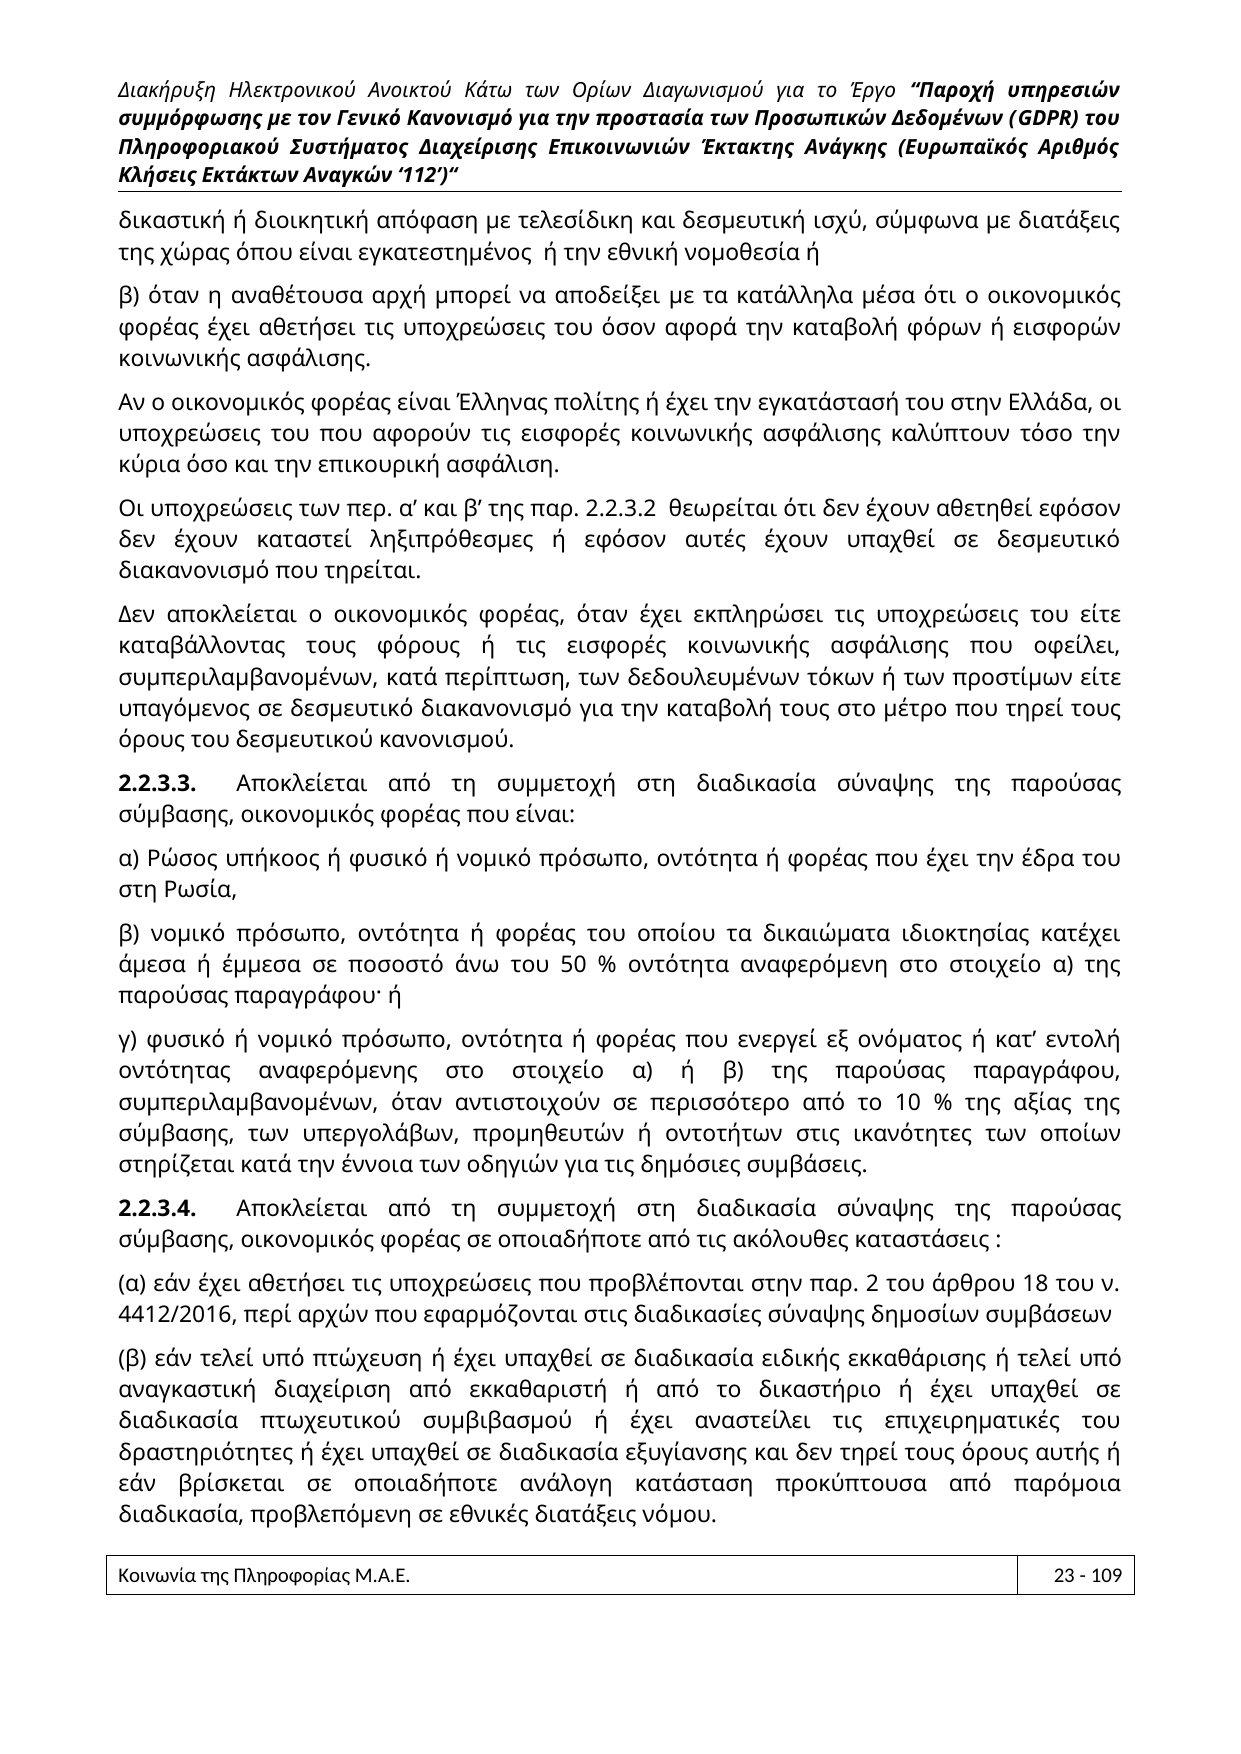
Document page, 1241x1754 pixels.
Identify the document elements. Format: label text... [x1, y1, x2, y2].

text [118, 204, 1122, 267]
text Οι υποχρεώσεις των περ. α’ και β’ της παρ. 2.2.3.2 θεωρείται ότι δεν έχουν αθετηθεί εφόσον δεν έχουν καταστεί ληξιπρόθεσμες ή εφόσον αυτές έχουν υπαχθεί σε δεσμευτικό διακανονισμό που τηρείται. [118, 492, 1122, 586]
text Δεν αποκλείεται ο οικονομικός φορέας, όταν έχει εκπληρώσει τις υποχρεώσεις του είτε καταβάλλοντας τους φόρους ή τις εισφορές κοινωνικής ασφάλισης που οφείλει, συμπεριλαμβανομένων, κατά περίπτωση, των δεδουλευμένων τόκων ή των προστίμων είτε υπαγόμενος σε δεσμευτικό διακανονισμό για την καταβολή τους στο μέτρο που τηρεί τους όρους του δεσμευτικού κανονισμού. [118, 598, 1122, 754]
text γ) φυσικό ή νομικό πρόσωπο, οντότητα ή φορέας που ενεργεί εξ ονόματος ή κατ’ εντολή οντότητας αναφερόμενης στο στοιχείο α) ή β) της παρούσας παραγράφου, συμπεριλαμβανομένων, όταν αντιστοιχούν σε περισσότερο από το 10 % της αξίας της σύμβασης, των υπεργολάβων, προμηθευτών ή οντοτήτων στις ικανότητες των οποίων στηρίζεται κατά την έννοια των οδηγιών για τις δημόσιες συμβάσεις. [118, 1023, 1122, 1179]
text Αν ο οικονομικός φορέας είναι Έλληνας πολίτης ή έχει την εγκατάστασή του στην Ελλάδα, οι υποχρεώσεις του που αφορούν τις εισφορές κοινωνικής ασφάλισης καλύπτουν τόσο την κύρια όσο και την επικουρική ασφάλιση. [118, 386, 1122, 479]
list Αποκλείεται από τη συμμετοχή στη διαδικασία σύναψης της παρούσας σύμβασης, οικονομικός φορέας σε οποιαδήποτε από τις ακόλουθες καταστάσεις : [118, 1192, 1122, 1254]
text β) νομικό πρόσωπο, οντότητα ή φορέας του οποίου τα δικαιώματα ιδιοκτησίας κατέχει άμεσα ή έμμεσα σε ποσοστό άνω του 50 % οντότητα αναφερόμενη στο στοιχείο α) της παρούσας παραγράφου· ή [118, 917, 1122, 1011]
list Αποκλείεται από τη συμμετοχή στη διαδικασία σύναψης της παρούσας σύμβασης, οικονομικός φορέας που είναι: [118, 767, 1122, 829]
text β) όταν η αναθέτουσα αρχή μπορεί να αποδείξει με τα κατάλληλα μέσα ότι ο οικονομικός φορέας έχει αθετήσει τις υποχρεώσεις του όσον αφορά την καταβολή φόρων ή εισφορών κοινωνικής ασφάλισης. [118, 279, 1122, 373]
text α) Ρώσος υπήκοος ή φυσικό ή νομικό πρόσωπο, οντότητα ή φορέας που έχει την έδρα του στη Ρωσία, [118, 842, 1122, 904]
text (α) εάν έχει αθετήσει τις υποχρεώσεις που προβλέπονται στην παρ. 2 του άρθρου 18 του ν. 4412/2016, περί αρχών που εφαρμόζονται στις διαδικασίες σύναψης δημοσίων συμβάσεων [118, 1267, 1122, 1329]
text (β) εάν τελεί υπό πτώχευση ή έχει υπαχθεί σε διαδικασία ειδικής εκκαθάρισης ή τελεί υπό αναγκαστική διαχείριση από εκκαθαριστή ή από το δικαστήριο ή έχει υπαχθεί σε διαδικασία πτωχευτικού συμβιβασμού ή έχει αναστείλει τις επιχειρηματικές του δραστηριότητες ή έχει υπαχθεί σε διαδικασία εξυγίανσης και δεν τηρεί τους όρους αυτής ή εάν βρίσκεται σε οποιαδήποτε ανάλογη κατάσταση προκύπτουσα από παρόμοια διαδικασία, προβλεπόμενη σε εθνικές διατάξεις νόμου. [118, 1342, 1122, 1529]
